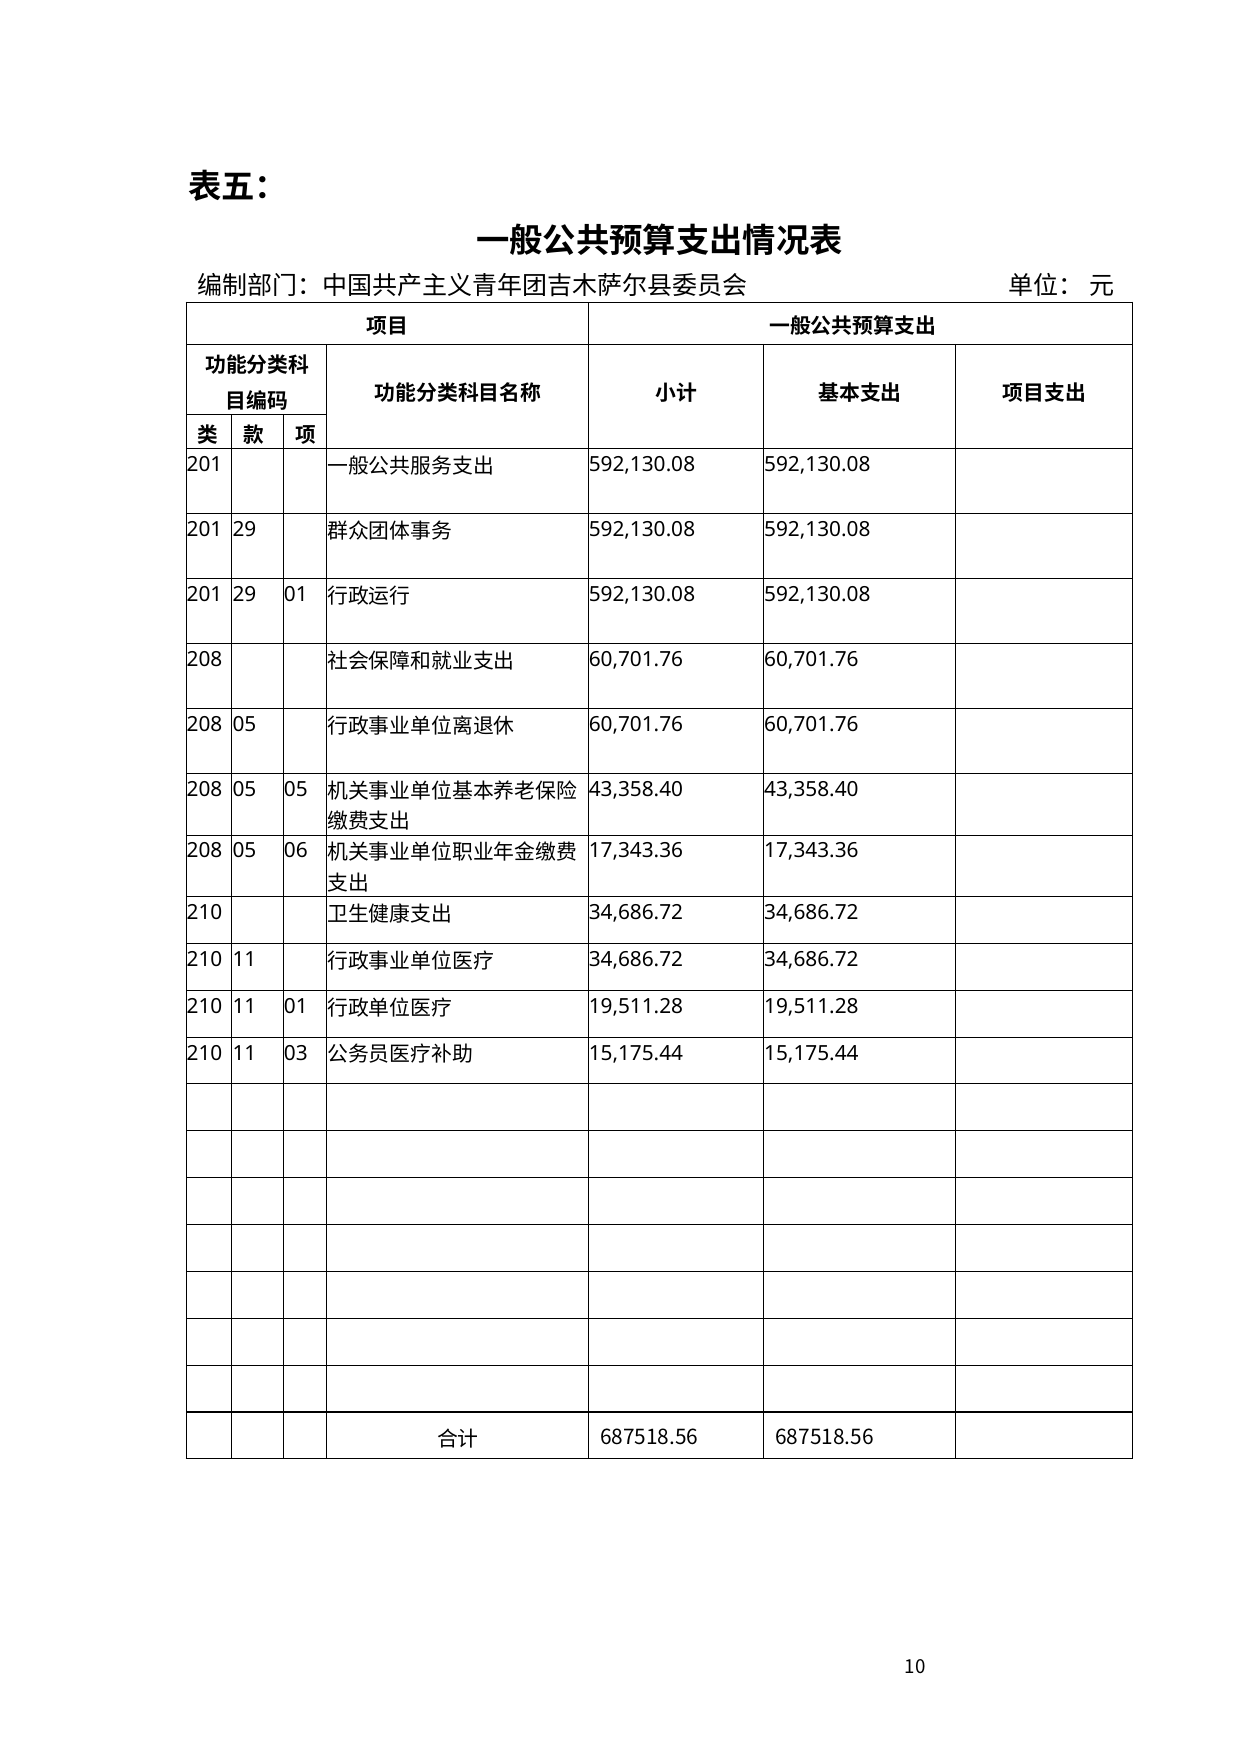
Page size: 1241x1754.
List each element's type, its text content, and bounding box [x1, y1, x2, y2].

table_cell [187, 1225, 231, 1271]
table_cell [187, 1084, 231, 1130]
table_cell 11 [232, 944, 283, 990]
table_cell [232, 1178, 283, 1224]
table_cell [187, 1366, 231, 1411]
table_cell [284, 944, 326, 990]
table_cell 机关事业单位职业年金缴费支出 [327, 836, 588, 896]
table_cell 201 [187, 579, 231, 643]
table_cell [187, 1272, 231, 1318]
table_cell 34,686.72 [589, 944, 763, 990]
table_cell [764, 1366, 955, 1411]
table_cell [956, 579, 1132, 643]
table_cell [956, 1084, 1132, 1130]
table_cell 210 [187, 897, 231, 943]
table_cell 592,130.08 [764, 449, 955, 513]
table_cell 592,130.08 [764, 579, 955, 643]
table_cell 19,511.28 [589, 991, 763, 1037]
table_cell 34,686.72 [764, 897, 955, 943]
table_cell [284, 897, 326, 943]
table_cell [589, 1225, 763, 1271]
table_cell [589, 1178, 763, 1224]
table_cell [232, 1366, 283, 1411]
table_cell 687518.56 [764, 1413, 955, 1458]
table_cell [956, 1225, 1132, 1271]
table_cell 基本支出 [764, 345, 955, 448]
table_cell [232, 1413, 283, 1458]
table_cell 机关事业单位基本养老保险缴费支出 [327, 774, 588, 834]
table_cell 29 [232, 514, 283, 578]
table_cell [327, 1366, 588, 1411]
table_cell [284, 1131, 326, 1177]
table_cell 05 [232, 774, 283, 834]
table_cell [956, 1272, 1132, 1318]
table_cell [327, 1084, 588, 1130]
table_header 项目 [187, 303, 588, 344]
table_cell [232, 1319, 283, 1364]
table_cell 201 [187, 449, 231, 513]
table_cell [284, 1366, 326, 1411]
table_cell 60,701.76 [764, 644, 955, 708]
table_cell [327, 1131, 588, 1177]
table_cell 一般公共服务支出 [327, 449, 588, 513]
table_cell 群众团体事务 [327, 514, 588, 578]
table_cell [589, 1084, 763, 1130]
table_cell [956, 1131, 1132, 1177]
table_cell 687518.56 [589, 1413, 763, 1458]
table_cell 06 [284, 836, 326, 896]
table_cell [764, 1131, 955, 1177]
table_cell 34,686.72 [764, 944, 955, 990]
table_cell [232, 644, 283, 708]
table_cell [284, 1413, 326, 1458]
table_cell [764, 1084, 955, 1130]
table_cell [284, 1084, 326, 1130]
table_cell 34,686.72 [589, 897, 763, 943]
table_cell 592,130.08 [764, 514, 955, 578]
table_cell [284, 1272, 326, 1318]
table_cell 60,701.76 [589, 644, 763, 708]
table_cell 行政运行 [327, 579, 588, 643]
table_cell [284, 1319, 326, 1364]
table_cell 17,343.36 [589, 836, 763, 896]
table_cell 208 [187, 836, 231, 896]
table_cell 05 [232, 709, 283, 773]
table_cell [232, 1225, 283, 1271]
table_cell [187, 1319, 231, 1364]
table_cell 行政事业单位医疗 [327, 944, 588, 990]
table_cell [232, 1272, 283, 1318]
table_cell 29 [232, 579, 283, 643]
table_cell 11 [232, 991, 283, 1037]
table_cell [956, 1178, 1132, 1224]
table_cell [232, 897, 283, 943]
table_cell [284, 1178, 326, 1224]
table_cell [187, 1413, 231, 1458]
table_header 一般公共预算支出 [589, 303, 1132, 344]
table_cell [589, 1366, 763, 1411]
table_cell [956, 449, 1132, 513]
table_cell [232, 449, 283, 513]
table_cell 17,343.36 [764, 836, 955, 896]
table_cell [327, 1225, 588, 1271]
table_cell 208 [187, 644, 231, 708]
table_cell [956, 991, 1132, 1037]
table_cell [956, 514, 1132, 578]
table_cell [327, 1178, 588, 1224]
table_cell [187, 1131, 231, 1177]
table_cell [284, 709, 326, 773]
table_cell 项目支出 [956, 345, 1132, 448]
table_cell 60,701.76 [589, 709, 763, 773]
text 一般公共预算支出情况表 [196, 213, 1123, 262]
table_cell [956, 944, 1132, 990]
table_cell [589, 1272, 763, 1318]
table_cell [232, 1084, 283, 1130]
text 编制部门：中国共产主义青年团吉木萨尔县委员会 单位： 元 [197, 265, 1205, 302]
table_cell 功能分类科目名称 [327, 345, 588, 448]
table_cell 05 [284, 774, 326, 834]
table_cell 19,511.28 [764, 991, 955, 1037]
table_cell 43,358.40 [764, 774, 955, 834]
table_cell 15,175.44 [589, 1038, 763, 1083]
table_cell 项 [284, 415, 326, 448]
table_cell 01 [284, 579, 326, 643]
table_cell 210 [187, 944, 231, 990]
table_cell [232, 1131, 283, 1177]
table_cell [284, 514, 326, 578]
table_cell [327, 1272, 588, 1318]
table_cell [764, 1178, 955, 1224]
table_cell 01 [284, 991, 326, 1037]
table_cell [764, 1225, 955, 1271]
table_cell 11 [232, 1038, 283, 1083]
subtitle 表五： [164, 156, 311, 210]
table_cell 卫生健康支出 [327, 897, 588, 943]
table_cell 合计 [327, 1413, 588, 1458]
table_cell 592,130.08 [589, 579, 763, 643]
table_cell [956, 836, 1132, 896]
table_cell [187, 1178, 231, 1224]
table_cell 小计 [589, 345, 763, 448]
table_cell 款 [232, 415, 283, 448]
table_cell 行政单位医疗 [327, 991, 588, 1037]
table_cell [956, 1413, 1132, 1458]
table_cell [284, 1225, 326, 1271]
table_cell [284, 449, 326, 513]
table_cell 社会保障和就业支出 [327, 644, 588, 708]
table_cell 03 [284, 1038, 326, 1083]
table_cell [764, 1272, 955, 1318]
table_cell [589, 1319, 763, 1364]
table_cell [589, 1131, 763, 1177]
table_cell 05 [232, 836, 283, 896]
table_cell 43,358.40 [589, 774, 763, 834]
table_cell 210 [187, 1038, 231, 1083]
table_cell 592,130.08 [589, 449, 763, 513]
table_cell 210 [187, 991, 231, 1037]
table_cell [956, 709, 1132, 773]
table_cell 15,175.44 [764, 1038, 955, 1083]
table_cell 60,701.76 [764, 709, 955, 773]
table_cell [956, 644, 1132, 708]
table_cell [956, 1038, 1132, 1083]
table_cell 行政事业单位离退休 [327, 709, 588, 773]
table_cell [956, 774, 1132, 834]
table_cell 201 [187, 514, 231, 578]
table_cell [284, 644, 326, 708]
table_cell 592,130.08 [589, 514, 763, 578]
table_cell [956, 897, 1132, 943]
table_cell 208 [187, 709, 231, 773]
table_cell [764, 1319, 955, 1364]
table_cell [956, 1366, 1132, 1411]
table_cell [327, 1319, 588, 1364]
table_cell 公务员医疗补助 [327, 1038, 588, 1083]
table_cell [956, 1319, 1132, 1364]
table_cell 类 [187, 415, 231, 448]
table_cell 功能分类科 目编码 [187, 345, 326, 414]
table_cell 208 [187, 774, 231, 834]
